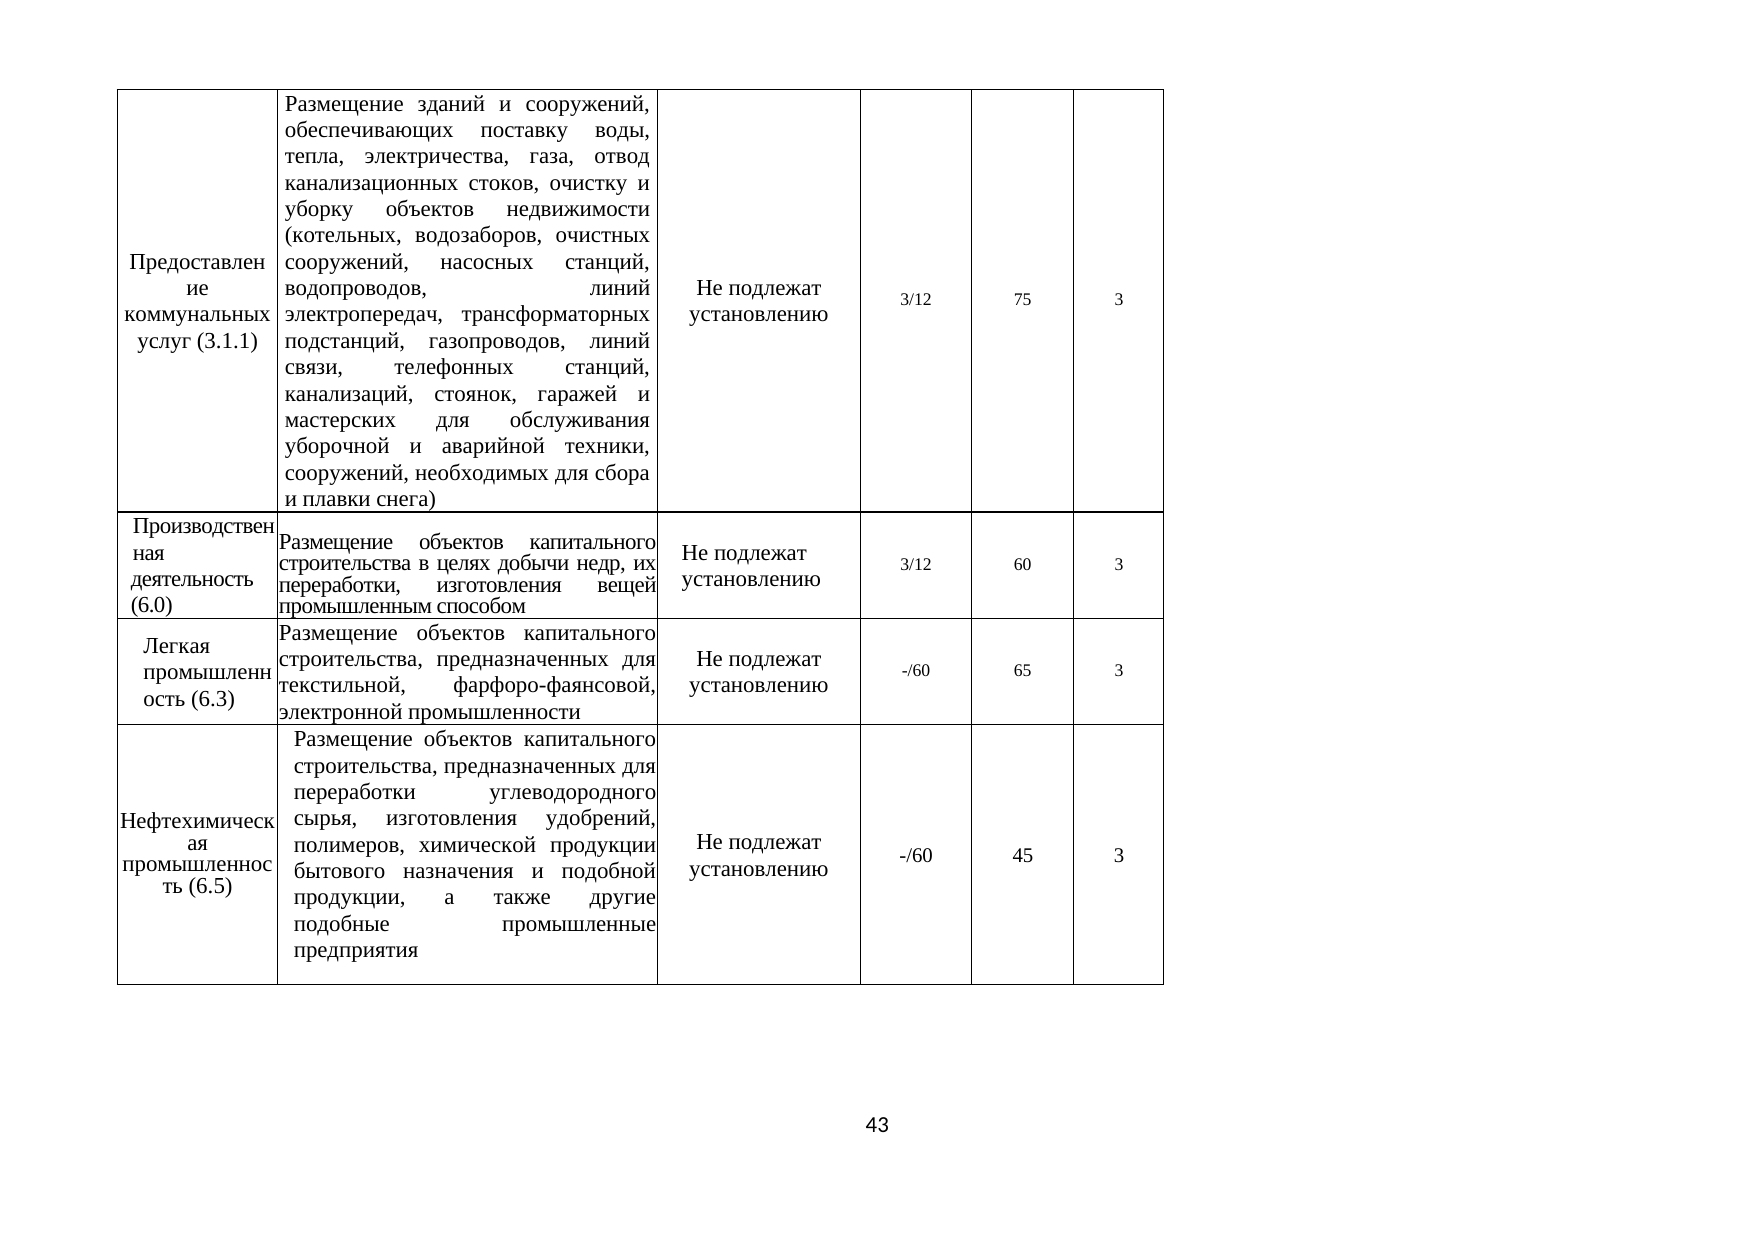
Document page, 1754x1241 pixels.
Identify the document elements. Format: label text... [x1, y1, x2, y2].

table_cell 45 [972, 725, 1073, 984]
table_cell 3/12 [861, 90, 971, 511]
table_cell -/60 [861, 725, 971, 984]
table_cell 60 [972, 513, 1073, 618]
table_cell 75 [972, 90, 1073, 511]
table_cell Легкая промышленность (6.3) [118, 619, 277, 724]
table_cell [658, 725, 860, 984]
table_cell -/60 [861, 619, 971, 724]
table_cell Не подлежат установлению [658, 513, 860, 618]
table_cell Размещение объектов капитального строительства, предназначенных для текстильной, фарфоро-фаянсовой, электронной промышленности [278, 619, 657, 724]
table_cell 3/12 [861, 513, 971, 618]
table_cell Не подлежат установлению [658, 90, 860, 511]
table_cell 3 [1074, 619, 1163, 724]
table_cell Предоставление коммунальных услуг (3.1.1) [118, 90, 277, 511]
table_cell 3 [1074, 725, 1163, 984]
table_cell Размещение зданий и сооружений, обеспечивающих поставку воды, тепла, электричества, газа, отвод канализационных стоков, очистку и уборку объектов недвижимости (котельных, водозаборов, очистных сооружений, насосных станций, водопроводов, линий электропередач, трансформаторных подстанций, газопроводов, линий связи, телефонных станций, канализаций, стоянок, гаражей и мастерских для обслуживания уборочной и аварийной техники, сооружений, необходимых для сбора и плавки снега) [278, 90, 657, 511]
table_cell 3 [1074, 90, 1163, 511]
table_cell 3 [1074, 513, 1163, 618]
table_cell Размещение объектов капитального строительства, предназначенных для переработки углеводородного сырья, изготовления удобрений, полимеров, химической продукции бытового назначения и подобной продукции, а также другие подобные промышленные предприятия [278, 725, 657, 984]
table_cell Размещение объектов капитального строительства в целях добычи недр, их переработки, изготовления вещей промышленным способом [278, 513, 657, 618]
table_cell 65 [972, 619, 1073, 724]
table_cell Не подлежат установлению [658, 619, 860, 724]
table_cell Производственная деятельность (6.0) [118, 513, 277, 618]
table_cell Нефтехимическая промышленность (6.5) [118, 725, 277, 984]
